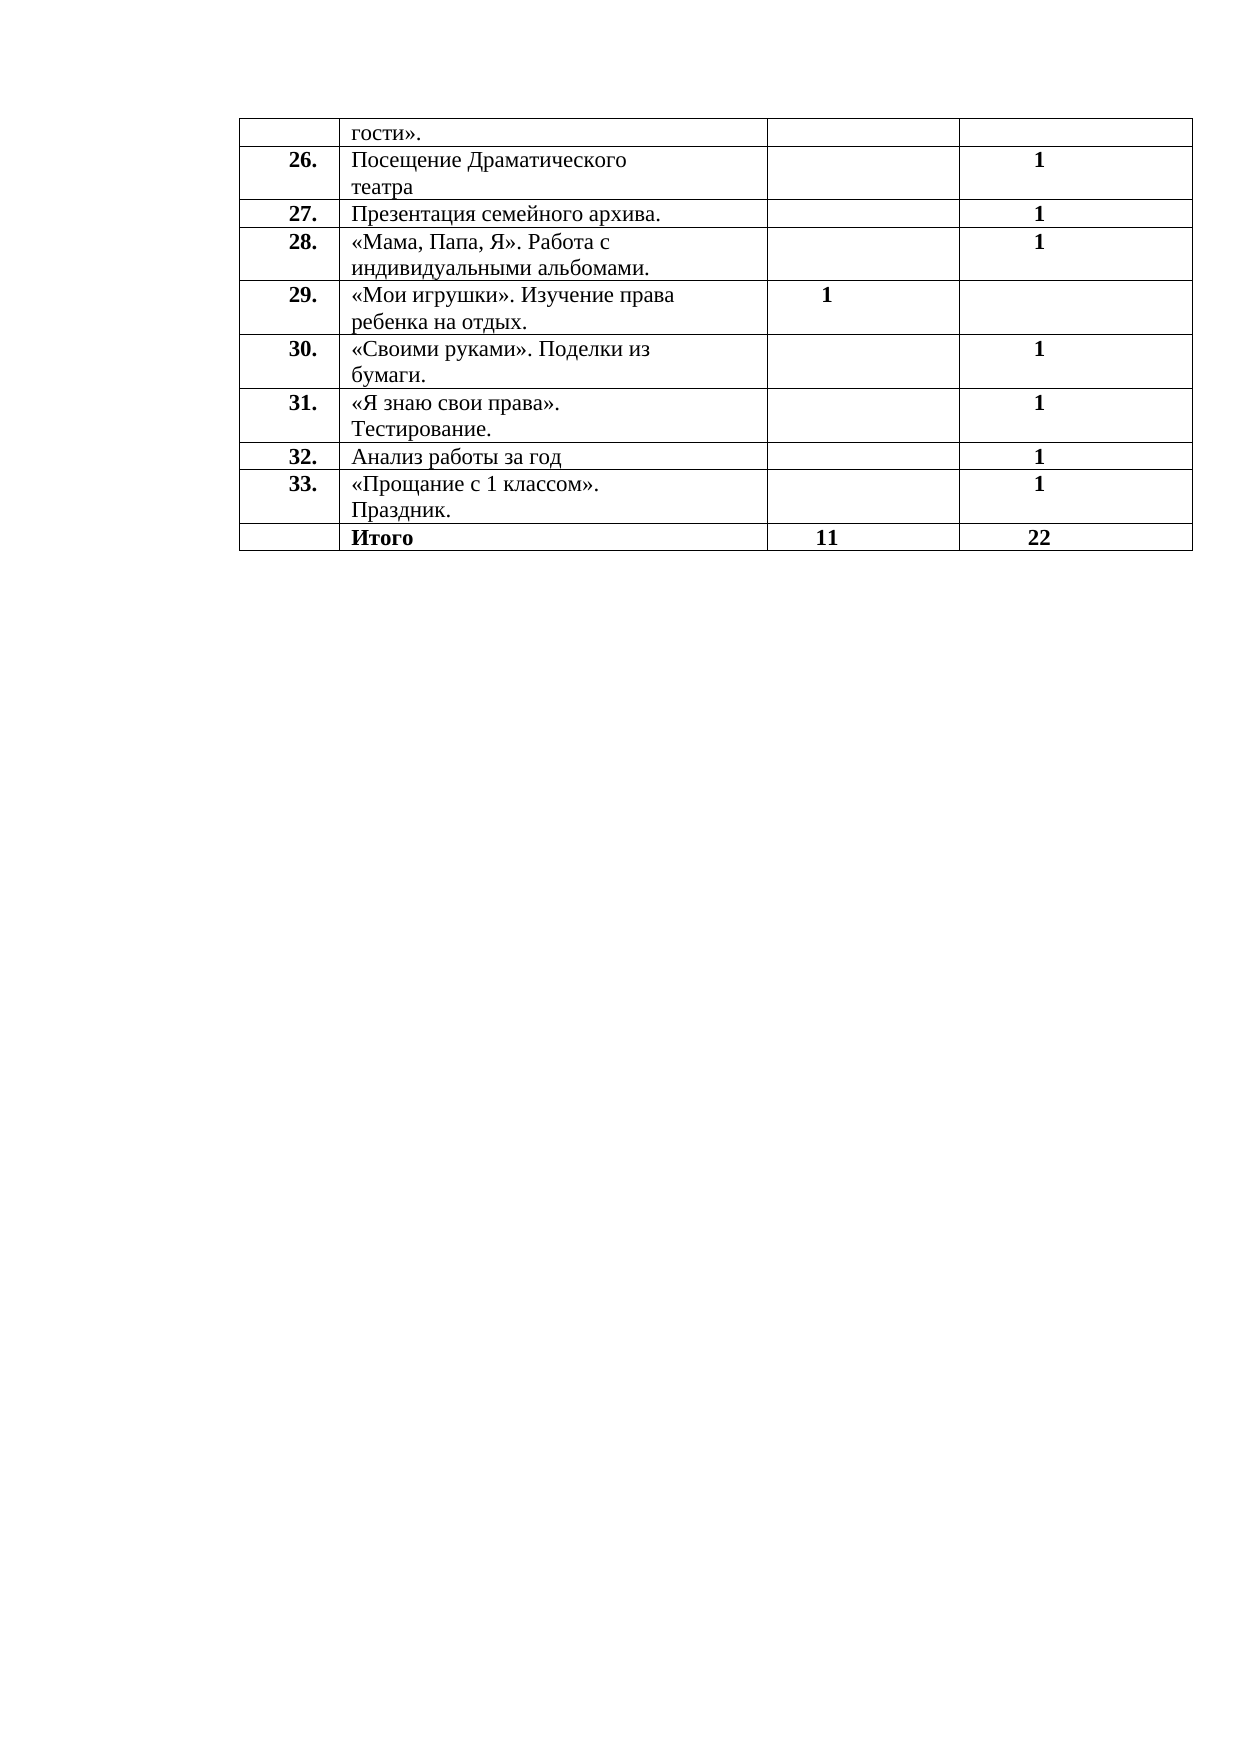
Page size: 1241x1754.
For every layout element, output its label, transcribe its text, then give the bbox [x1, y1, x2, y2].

table_cell [240, 470, 339, 523]
table_cell [768, 228, 959, 280]
table_cell [768, 335, 959, 388]
table_cell [768, 147, 959, 199]
table_cell [768, 389, 959, 442]
table_cell [768, 200, 959, 227]
table_cell [768, 470, 959, 523]
table_cell 1 [960, 470, 1192, 523]
table_cell 1 [768, 281, 959, 334]
table_cell [240, 228, 339, 280]
table_cell [960, 281, 1192, 334]
table_cell «Прощание с 1 классом». Праздник. [340, 470, 767, 523]
table_cell «Я знаю свои права». Тестирование. [340, 389, 767, 442]
table_cell 1 [960, 389, 1192, 442]
table_cell [240, 119, 339, 146]
table_cell [768, 119, 959, 146]
table_cell 1 [960, 228, 1192, 280]
table_cell 11 [768, 524, 959, 550]
table_cell Итого [340, 524, 767, 550]
table_cell Презентация семейного архива. [340, 200, 767, 227]
table_cell «Мама, Папа, Я». Работа с индивидуальными альбомами. [340, 228, 767, 280]
table_cell «Мои игрушки». Изучение права ребенка на отдых. [340, 281, 767, 334]
table_cell [240, 200, 339, 227]
table_cell Анализ работы за год [340, 443, 767, 469]
table_cell 1 [960, 147, 1192, 199]
table_cell 1 [960, 335, 1192, 388]
table_cell Посещение Драматического театра [340, 147, 767, 199]
table_cell [240, 443, 339, 469]
table_cell [240, 281, 339, 334]
table_cell [240, 335, 339, 388]
table_cell 1 [960, 443, 1192, 469]
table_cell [340, 119, 767, 146]
table_cell [240, 524, 339, 550]
table_cell [240, 147, 339, 199]
table_cell 1 [960, 119, 1192, 146]
table_cell [768, 443, 959, 469]
table_cell «Своими руками». Поделки из бумаги. [340, 335, 767, 388]
table_cell [240, 389, 339, 442]
table_cell 1 [960, 200, 1192, 227]
table_cell 22 [960, 524, 1192, 550]
